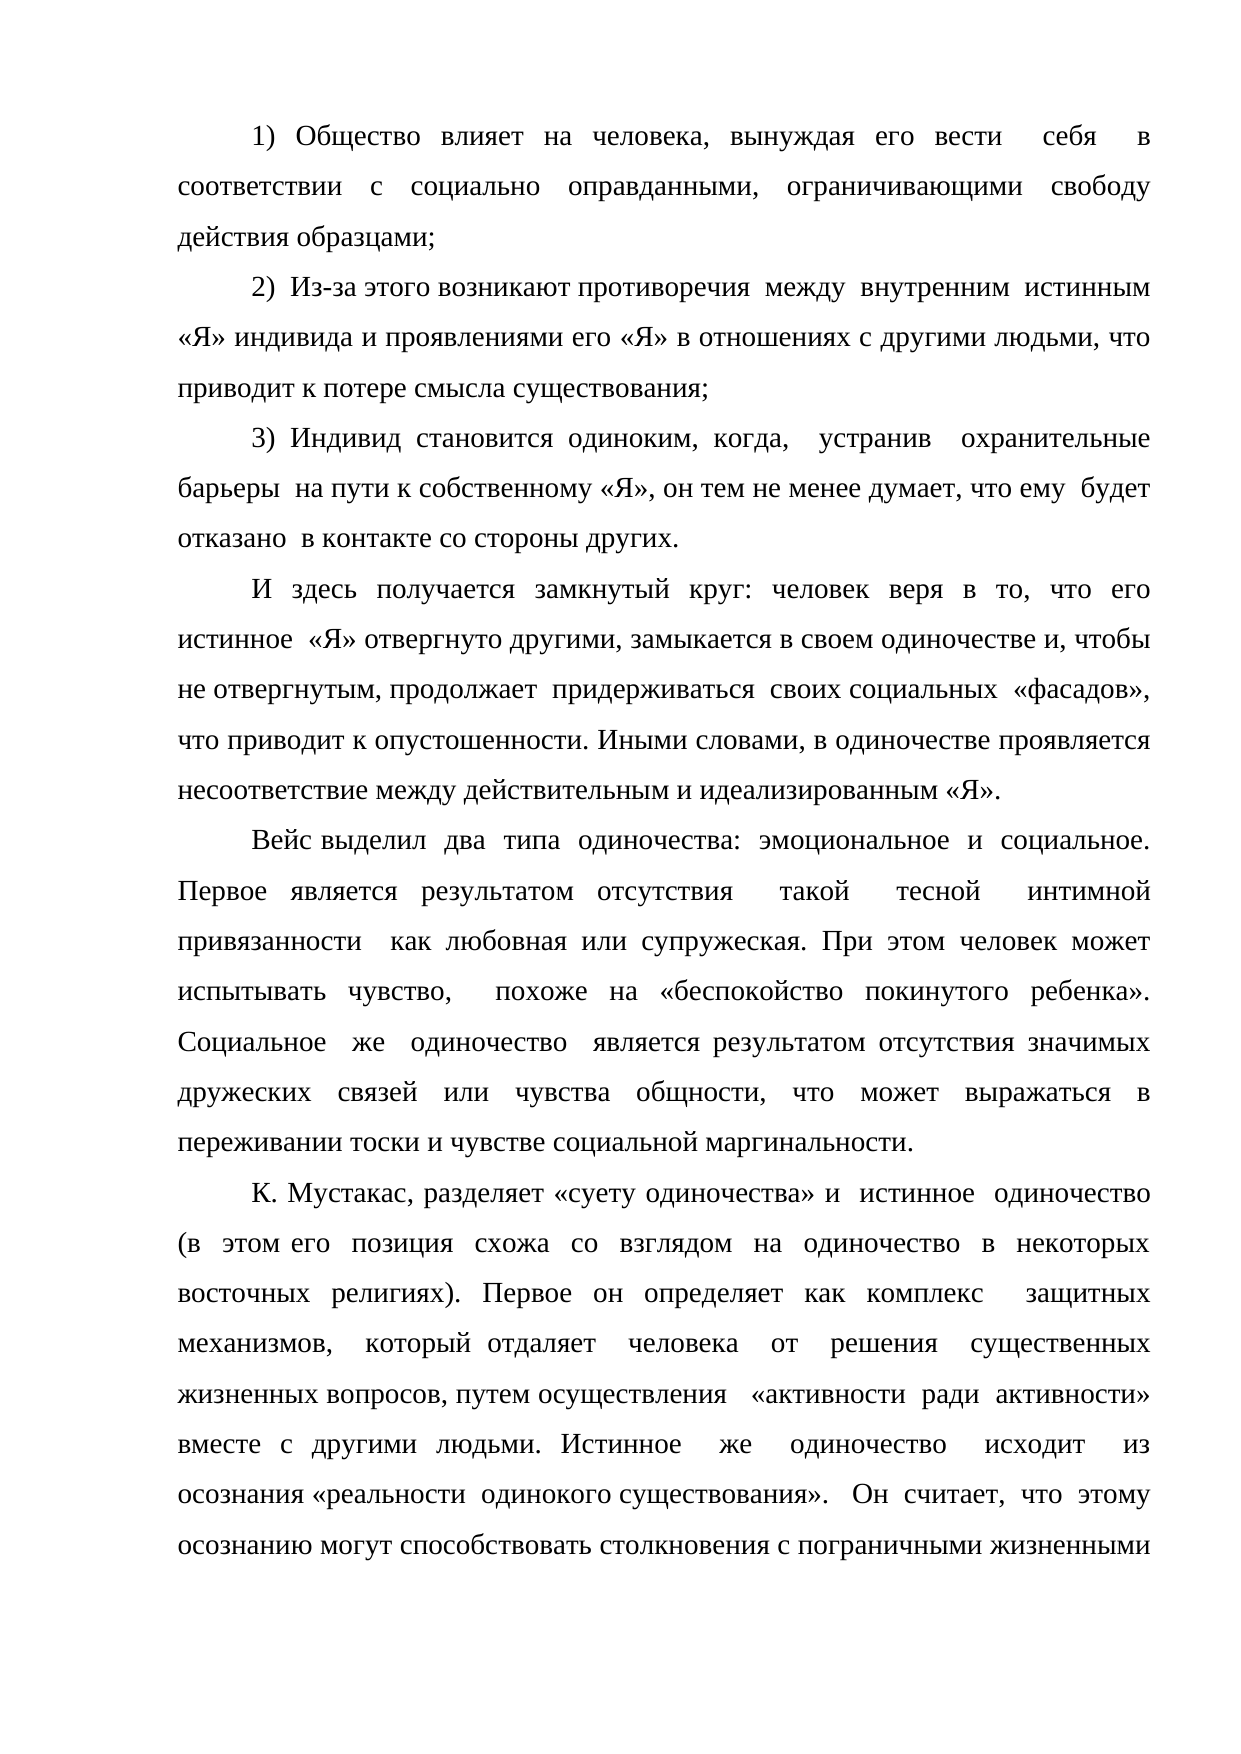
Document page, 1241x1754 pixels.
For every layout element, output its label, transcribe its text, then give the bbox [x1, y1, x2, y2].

text 3) Индивид становится одиноким, когда, устранив охранительные барьеры на пути к собственному «Я», он тем не менее думает, что ему будет отказано в контакте со стороны других. [177, 420, 1152, 554]
text 1) Общество влияет на человека, вынуждая его вести себя в соответствии с социально оправданными, ограничивающими свободу действия образцами; [177, 118, 1152, 252]
text 2) Из-за этого возникают противоречия между внутренним истинным «Я» индивида и проявлениями его «Я» в отношениях с другими людьми, что приводит к потере смысла существования; [177, 269, 1152, 403]
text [177, 1175, 1152, 1560]
text И здесь получается замкнутый круг: человек веря в то, что его истинное «Я» отвергнуто другими, замыкается в своем одиночестве и, чтобы не отвергнутым, продолжает придерживаться своих социальных «фасадов», что приводит к опустошенности. Иными словами, в одиночестве проявляется несоответствие между действительным и идеализированным «Я». [177, 571, 1152, 806]
text Вейс выделил два типа одиночества: эмоциональное и социальное. Первое является результатом отсутствия такой тесной интимной привязанности как любовная или супружеская. При этом человек может испытывать чувство, похоже на «беспокойство покинутого ребенка». Социальное же одиночество является результатом отсутствия значимых дружеских связей или чувства общности, что может выражаться в переживании тоски и чувстве социальной маргинальности. [177, 822, 1152, 1158]
